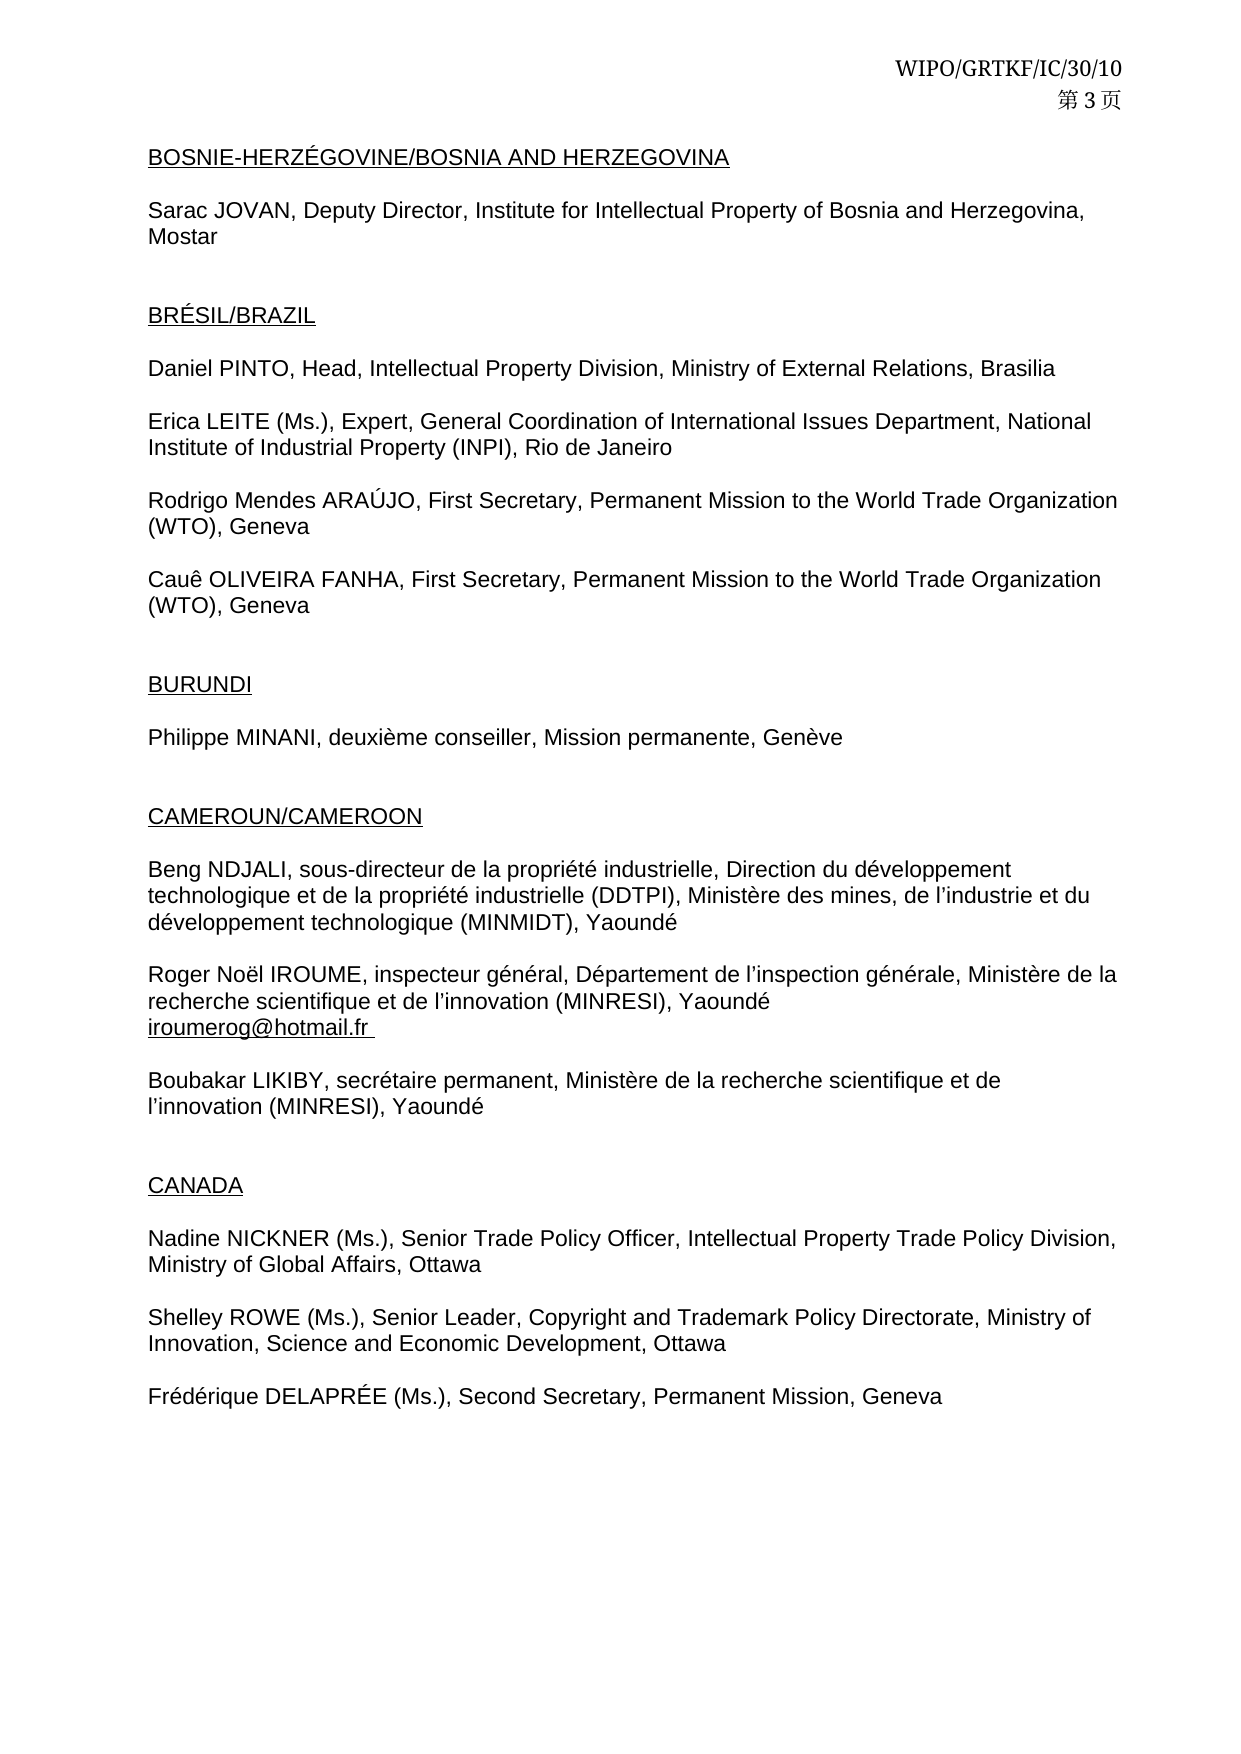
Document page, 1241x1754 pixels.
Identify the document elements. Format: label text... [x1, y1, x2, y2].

text BURUNDI [148, 671, 1122, 698]
text Erica LEITE (Ms.), Expert, General Coordination of International Issues Department, National Institute of Industrial Property (INPI), Rio de Janeiro [148, 408, 1122, 461]
text BRÉSIL/BRAZIL [148, 302, 1122, 329]
text Shelley ROWE (Ms.), Senior Leader, Copyright and Trademark Policy Directorate, Ministry of Innovation, Science and Economic Development, Ottawa [148, 1304, 1122, 1357]
text Frédérique DELAPRÉE (Ms.), Second Secretary, Permanent Mission, Geneva [148, 1383, 1122, 1409]
text CANADA [148, 1172, 1122, 1198]
text Roger Noël IROUME, inspecteur général, Département de l’inspection générale, Ministère de la recherche scientifique et de l’innovation (MINRESI), Yaoundé [148, 961, 1122, 1014]
text BOSNIE-HERZÉGOVINE/BOSNIA AND HERZEGOVINA [148, 144, 1122, 171]
text Philippe MINANI, deuxième conseiller, Mission permanente, Genève [148, 724, 1122, 750]
text iroumerog@hotmail.fr [148, 1014, 1122, 1040]
text Beng NDJALI, sous-directeur de la propriété industrielle, Direction du développement technologique et de la propriété industrielle (DDTPI), Ministère des mines, de l’industrie et du développement technologique (MINMIDT), Yaoundé [148, 856, 1122, 935]
text Daniel PINTO, Head, Intellectual Property Division, Ministry of External Relations, Brasilia [148, 355, 1122, 381]
text CAMEROUN/CAMEROON [148, 803, 1122, 829]
text Sarac JOVAN, Deputy Director, Institute for Intellectual Property of Bosnia and Herzegovina, Mostar [148, 197, 1122, 250]
text Cauê OLIVEIRA FANHA, First Secretary, Permanent Mission to the World Trade Organization (WTO), Geneva [148, 566, 1122, 619]
text Boubakar LIKIBY, secrétaire permanent, Ministère de la recherche scientifique et de l’innovation (MINRESI), Yaoundé [148, 1067, 1122, 1119]
text Rodrigo Mendes ARAÚJO, First Secretary, Permanent Mission to the World Trade Organization (WTO), Geneva [148, 487, 1122, 539]
text Nadine NICKNER (Ms.), Senior Trade Policy Officer, Intellectual Property Trade Policy Division, Ministry of Global Affairs, Ottawa [148, 1225, 1122, 1277]
